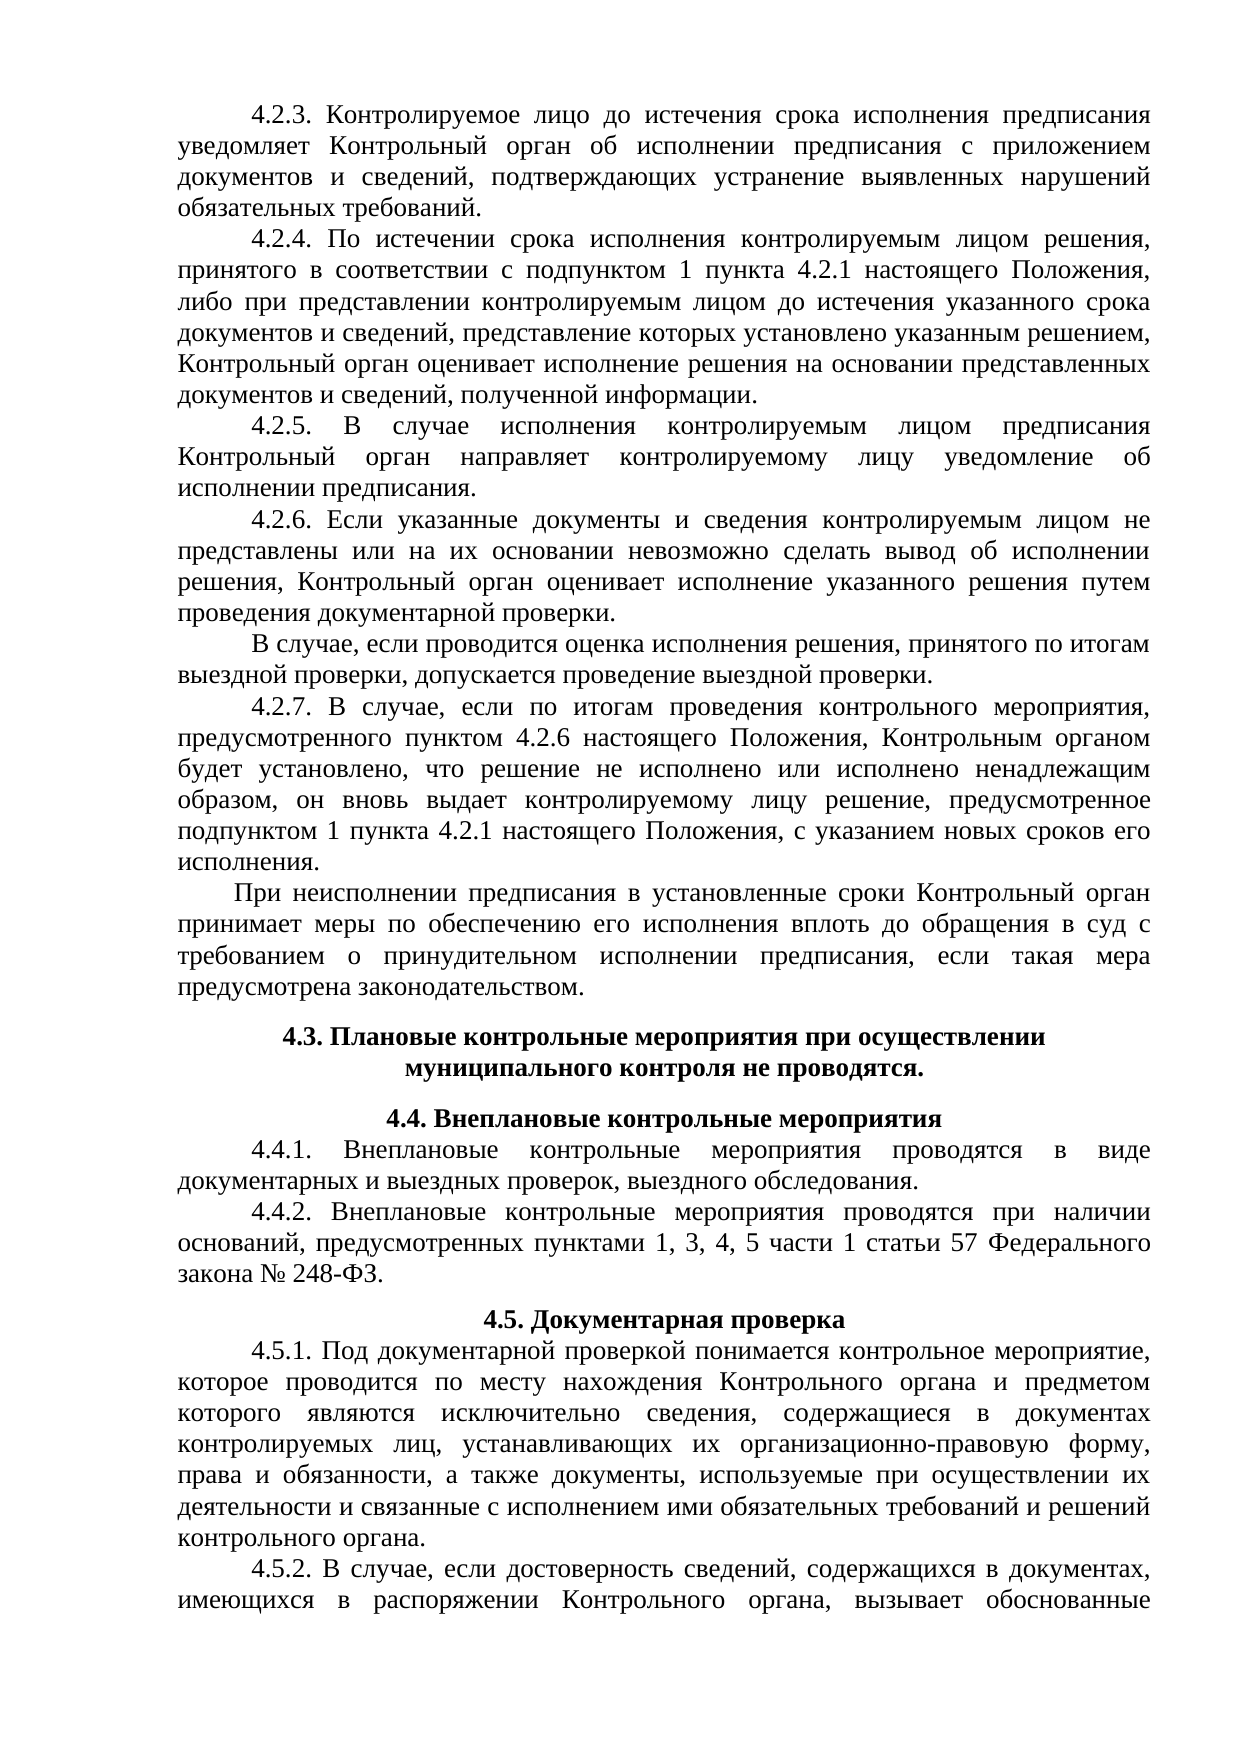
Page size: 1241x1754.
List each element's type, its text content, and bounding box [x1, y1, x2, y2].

text 4.5. Документарная проверка [177, 1303, 1152, 1334]
list 4.2.3. Контролируемое лицо до истечения срока исполнения предписания уведомляет Контрольный орган об исполнении предписания с приложением документов и сведений, подтверждающих устранение выявленных нарушений обязательных требований. [177, 98, 1152, 222]
text 4.2.5. В случае исполнения контролируемым лицом предписания Контрольный орган направляет контролируемому лицу уведомление об исполнении предписания. [177, 409, 1152, 503]
text При неисполнении предписания в установленные сроки Контрольный орган принимает меры по обеспечению его исполнения вплоть до обращения в суд с требованием о принудительном исполнении предписания, если такая мера предусмотрена законодательством. [177, 876, 1152, 1001]
list 4.4.1. Внеплановые контрольные мероприятия проводятся в виде документарных и выездных проверок, выездного обследования. [177, 1133, 1152, 1195]
list 4.5.1. Под документарной проверкой понимается контрольное мероприятие, которое проводится по месту нахождения Контрольного органа и предметом которого являются исключительно сведения, содержащиеся в документах контролируемых лиц, устанавливающих их организационно-правовую форму, права и обязанности, а также документы, используемые при осуществлении их деятельности и связанные с исполнением ими обязательных требований и решений контрольного органа. [177, 1334, 1152, 1552]
text 4.2.7. В случае, если по итогам проведения контрольного мероприятия, предусмотренного пунктом 4.2.6 настоящего Положения, Контрольным органом будет установлено, что решение не исполнено или исполнено ненадлежащим образом, он вновь выдает контролируемому лицу решение, предусмотренное подпунктом 1 пункта 4.2.1 настоящего Положения, с указанием новых сроков его исполнения. [177, 689, 1152, 876]
text 4.2.4. По истечении срока исполнения контролируемым лицом решения, принятого в соответствии с подпунктом 1 пункта 4.2.1 настоящего Положения, либо при представлении контролируемым лицом до истечения указанного срока документов и сведений, представление которых установлено указанным решением, Контрольный орган оценивает исполнение решения на основании представленных документов и сведений, полученной информации. [177, 222, 1152, 409]
text 4.2.6. Если указанные документы и сведения контролируемым лицом не представлены или на их основании невозможно сделать вывод об исполнении решения, Контрольный орган оценивает исполнение указанного решения путем проведения документарной проверки. [177, 503, 1152, 627]
list 4.3. Плановые контрольные мероприятия при осуществлении муниципального контроля не проводятся. [177, 1020, 1152, 1082]
text В случае, если проводится оценка исполнения решения, принятого по итогам выездной проверки, допускается проведение выездной проверки. [177, 627, 1152, 689]
list 4.4.2. Внеплановые контрольные мероприятия проводятся при наличии оснований, предусмотренных пунктами 1, 3, 4, 5 части 1 статьи 57 Федерального закона № 248-ФЗ. [177, 1195, 1152, 1288]
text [177, 1552, 1152, 1614]
list 4.4. Внеплановые контрольные мероприятия [177, 1102, 1152, 1133]
